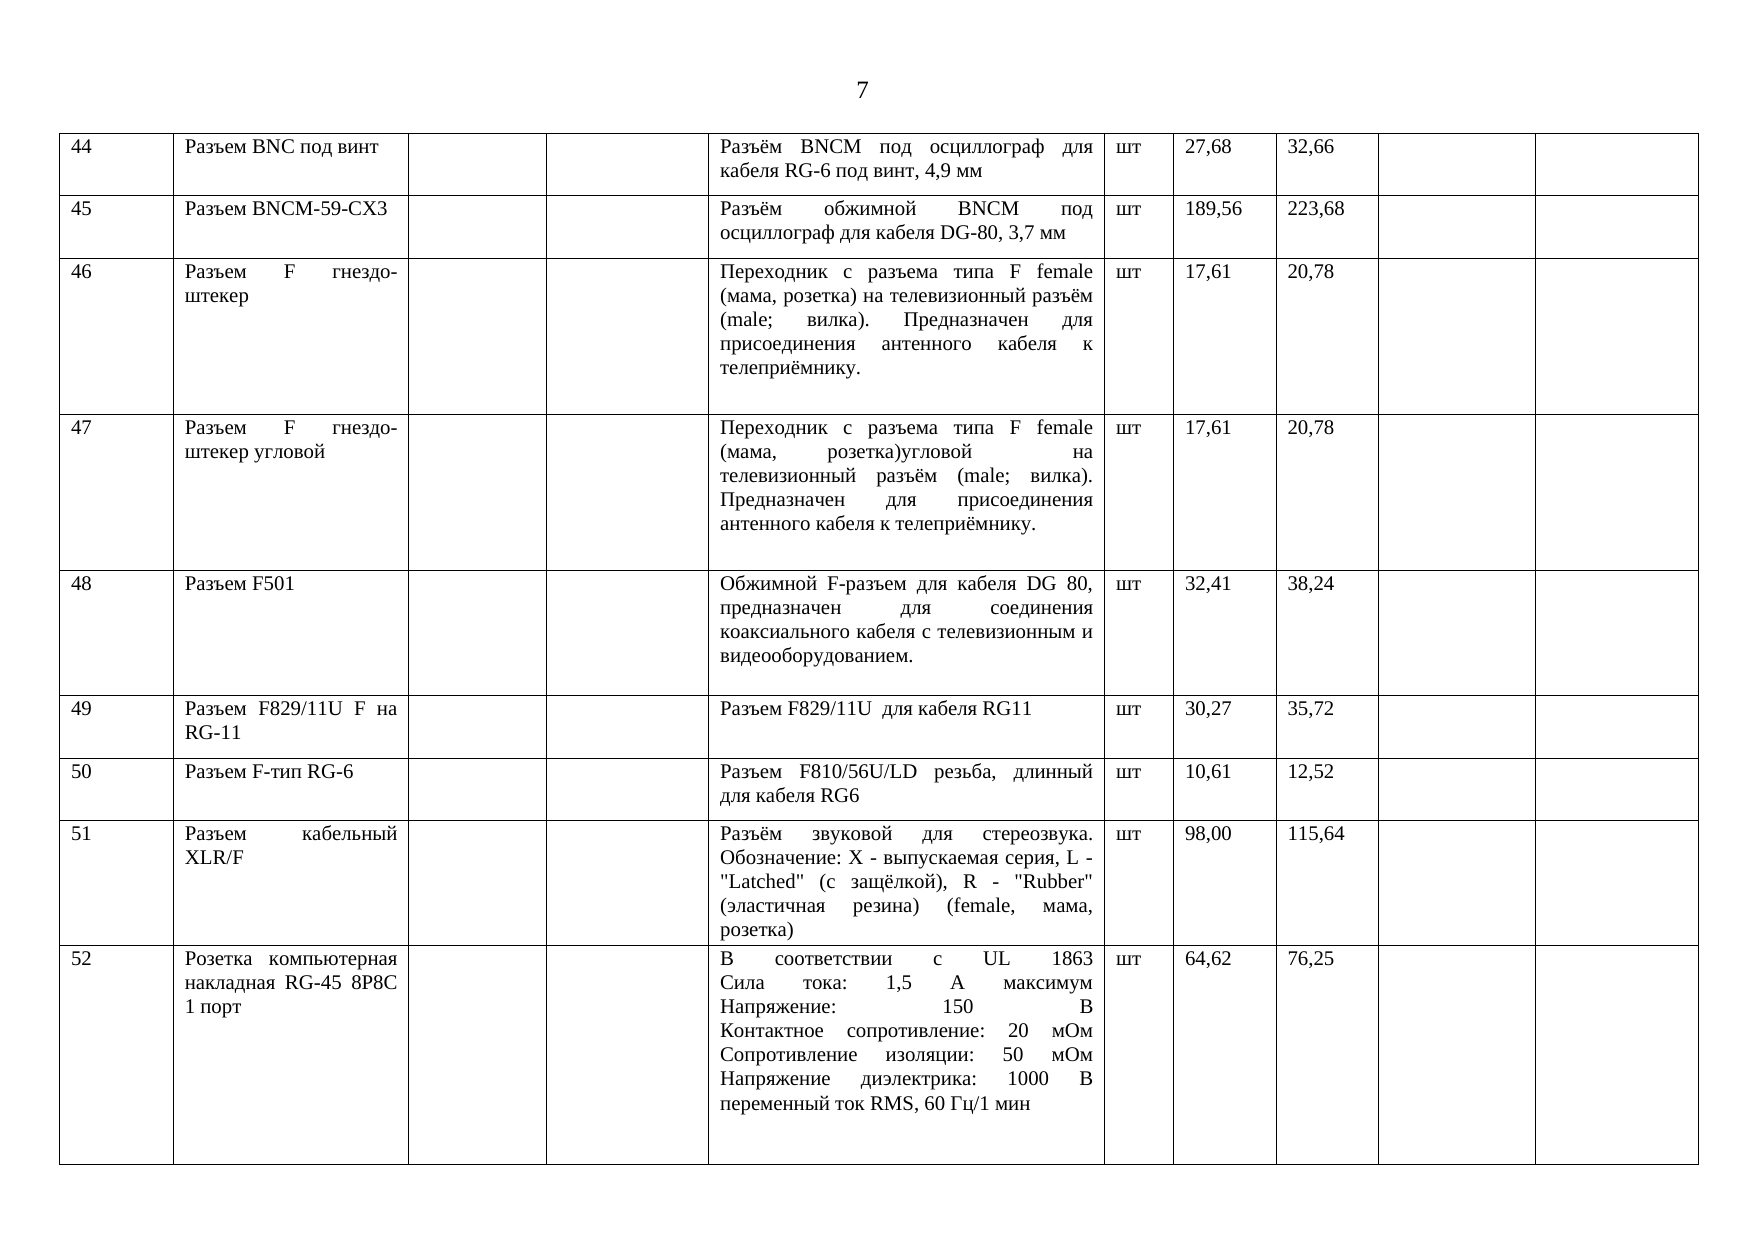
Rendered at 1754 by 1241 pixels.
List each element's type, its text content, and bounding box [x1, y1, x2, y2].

table_cell 76,25 [1277, 946, 1378, 1164]
table_cell Разъем F829/11U для кабеля RG11 [709, 696, 1104, 757]
table_cell [409, 821, 546, 945]
table_cell [1379, 759, 1535, 820]
table_cell шт [1105, 259, 1173, 414]
table_cell [1536, 696, 1698, 757]
table_cell Разъем кабельный XLR/F [174, 821, 408, 945]
table_cell Разъём звуковой для стереозвука. Обозначение: X - выпускаемая серия, L - "Latched" (с защёлкой), R - "Rubber" (эластичная резина) (female, мама, розетка) [709, 821, 1104, 945]
table_cell [547, 415, 708, 570]
table_cell [1379, 134, 1535, 195]
table_cell шт [1105, 196, 1173, 257]
table_cell 32,66 [1277, 134, 1378, 195]
table_cell 38,24 [1277, 571, 1378, 695]
table_cell [409, 415, 546, 570]
table_cell Разъем F501 [174, 571, 408, 695]
table_cell 17,61 [1174, 415, 1276, 570]
table_cell [1536, 259, 1698, 414]
table_cell 20,78 [1277, 259, 1378, 414]
table_cell [1536, 415, 1698, 570]
table_cell [1536, 196, 1698, 257]
table_cell [1536, 134, 1698, 195]
table_cell 17,61 [1174, 259, 1276, 414]
table_cell шт [1105, 759, 1173, 820]
table_cell Разъем F гнездо-штекер угловой [174, 415, 408, 570]
table_cell шт [1105, 571, 1173, 695]
table_cell Переходник с разъема типа F female (мама, розетка) на телевизионный разъём (male; вилка). Предназначен для присоединения антенного кабеля к телеприёмнику. [709, 259, 1104, 414]
table_cell [1536, 759, 1698, 820]
table_cell 47 [60, 415, 173, 570]
table_cell 98,00 [1174, 821, 1276, 945]
table_cell [1379, 259, 1535, 414]
table_cell 64,62 [1174, 946, 1276, 1164]
table_cell [547, 696, 708, 757]
table_cell [1379, 415, 1535, 570]
table_cell 27,68 [1174, 134, 1276, 195]
table_cell [547, 946, 708, 1164]
table_cell [1536, 821, 1698, 945]
table_cell Разъём обжимной BNCM под осциллограф для кабеля DG-80, 3,7 мм [709, 196, 1104, 257]
table_cell [1379, 196, 1535, 257]
table_cell [1536, 571, 1698, 695]
table_cell Разъем F810/56U/LD резьба, длинный для кабеля RG6 [709, 759, 1104, 820]
table_cell [547, 571, 708, 695]
table_cell шт [1105, 946, 1173, 1164]
table_cell [547, 821, 708, 945]
table_cell 20,78 [1277, 415, 1378, 570]
table_cell [547, 196, 708, 257]
table_cell шт [1105, 696, 1173, 757]
table_cell 12,52 [1277, 759, 1378, 820]
table_cell 52 [60, 946, 173, 1164]
table_cell 223,68 [1277, 196, 1378, 257]
table_cell шт [1105, 415, 1173, 570]
table_cell [1379, 571, 1535, 695]
table_cell 45 [60, 196, 173, 257]
table_cell 35,72 [1277, 696, 1378, 757]
table_cell 51 [60, 821, 173, 945]
table_cell 49 [60, 696, 173, 757]
table_cell 10,61 [1174, 759, 1276, 820]
table_cell Розетка компьютерная накладная RG-45 8Р8С 1 порт [174, 946, 408, 1164]
table_cell [409, 134, 546, 195]
table_cell [1536, 946, 1698, 1164]
table_cell шт [1105, 821, 1173, 945]
table_cell [409, 946, 546, 1164]
table_cell [547, 259, 708, 414]
table_cell В соответствии с UL 1863 Сила тока: 1,5 А максимум Напряжение: 150 В Контактное сопротивление: 20 мОм Сопротивление изоляции: 50 мОм Напряжение диэлектрика: 1000 В переменный ток RMS, 60 Гц/1 мин [709, 946, 1104, 1164]
table_cell [409, 259, 546, 414]
table_cell [409, 696, 546, 757]
table_cell Разъем BNC под винт [174, 134, 408, 195]
table_cell 46 [60, 259, 173, 414]
table_cell Обжимной F-разъем для кабеля DG 80, предназначен для соединения коаксиального кабеля с телевизионным и видеооборудованием. [709, 571, 1104, 695]
table_cell [547, 134, 708, 195]
table_cell [1379, 821, 1535, 945]
table_cell Разъем BNCM-59-CX3 [174, 196, 408, 257]
table_cell 189,56 [1174, 196, 1276, 257]
table_cell [409, 571, 546, 695]
table_cell Переходник с разъема типа F female (мама, розетка)угловой на телевизионный разъём (male; вилка). Предназначен для присоединения антенного кабеля к телеприёмнику. [709, 415, 1104, 570]
table_cell 30,27 [1174, 696, 1276, 757]
table_cell [409, 759, 546, 820]
table_cell шт [1105, 134, 1173, 195]
table_cell 44 [60, 134, 173, 195]
table_cell Разъем F829/11U F на RG-11 [174, 696, 408, 757]
table_cell [547, 759, 708, 820]
table_cell Разъем F-тип RG-6 [174, 759, 408, 820]
table_cell 32,41 [1174, 571, 1276, 695]
table_cell [409, 196, 546, 257]
table_cell Разъём BNCM под осциллограф для кабеля RG-6 под винт, 4,9 мм [709, 134, 1104, 195]
table_cell 115,64 [1277, 821, 1378, 945]
table_cell 50 [60, 759, 173, 820]
table_cell 48 [60, 571, 173, 695]
table_cell [1379, 696, 1535, 757]
table_cell [1379, 946, 1535, 1164]
table_cell Разъем F гнездо-штекер [174, 259, 408, 414]
